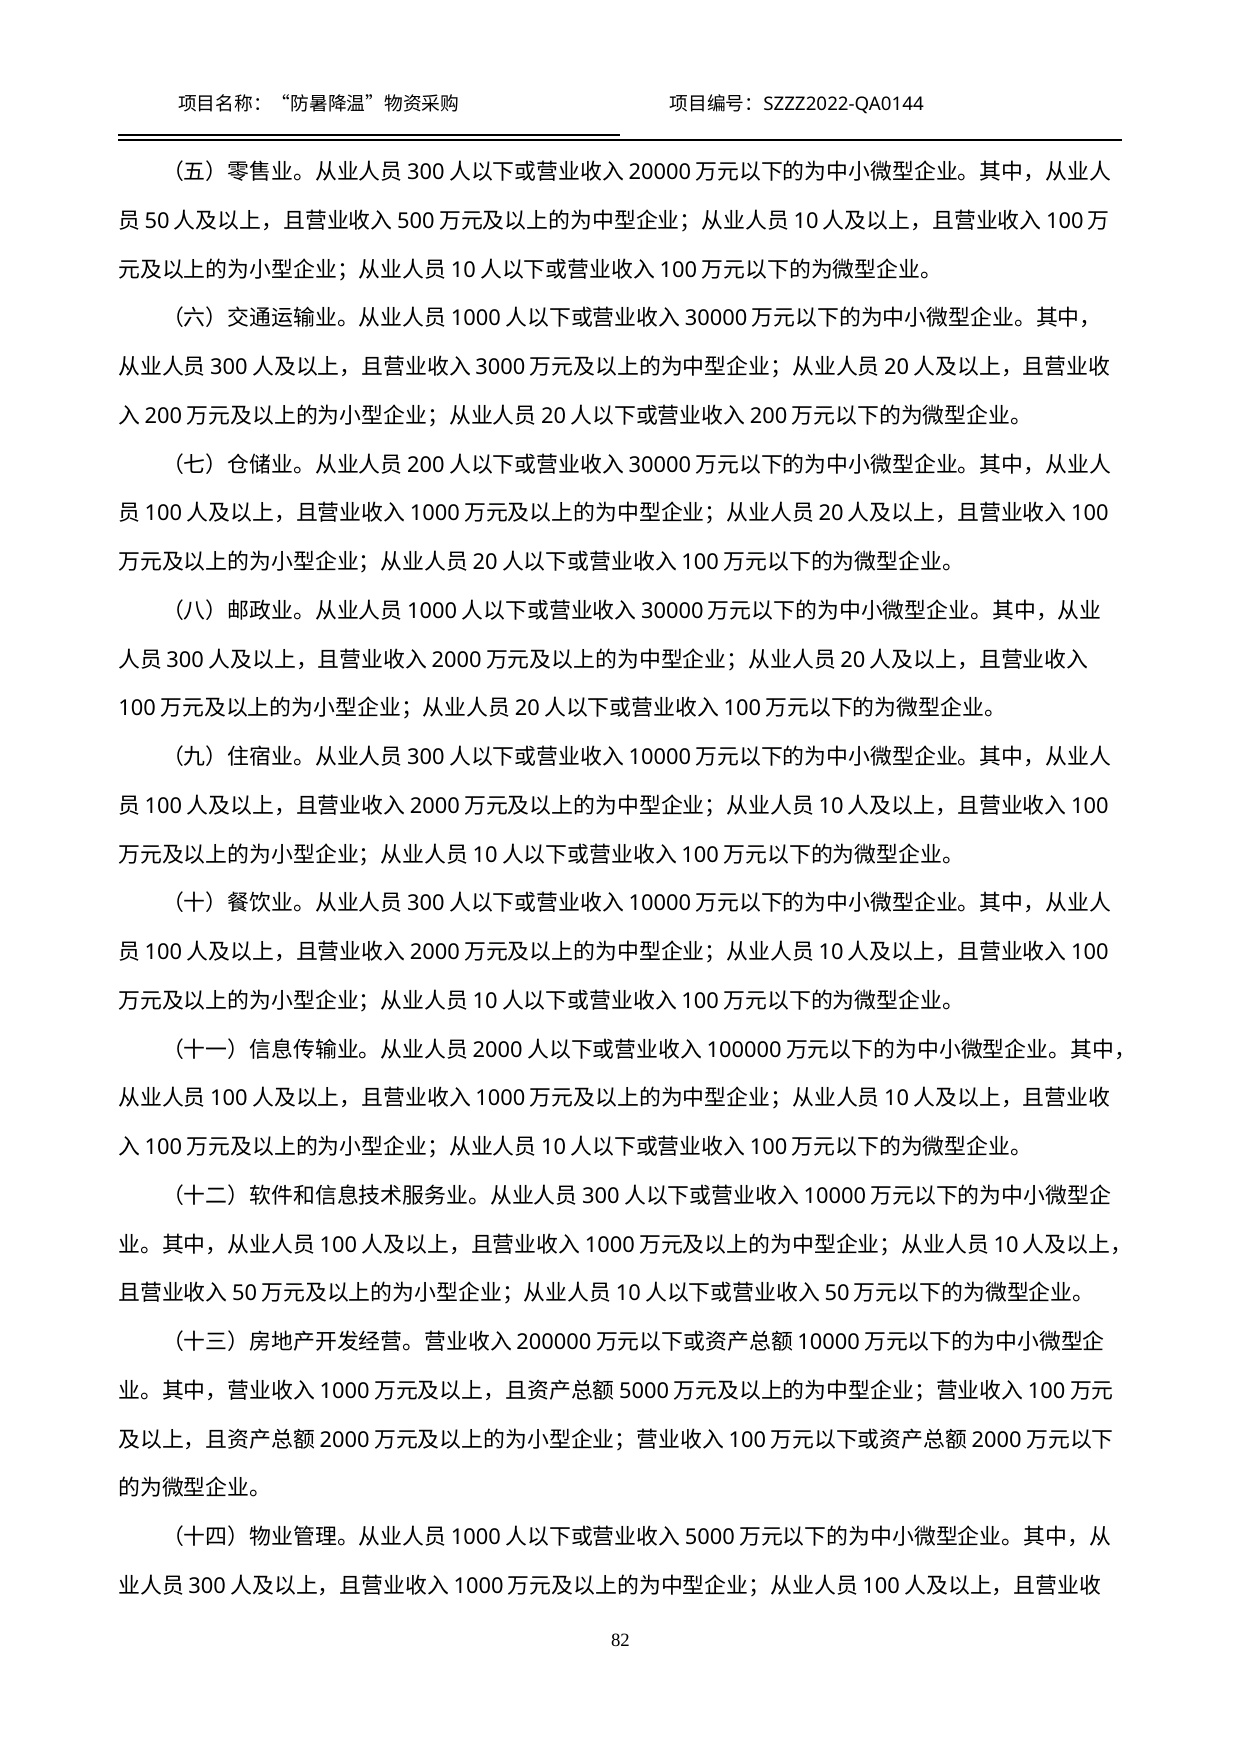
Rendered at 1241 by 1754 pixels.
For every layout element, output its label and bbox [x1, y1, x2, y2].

text [118, 154, 1122, 1600]
